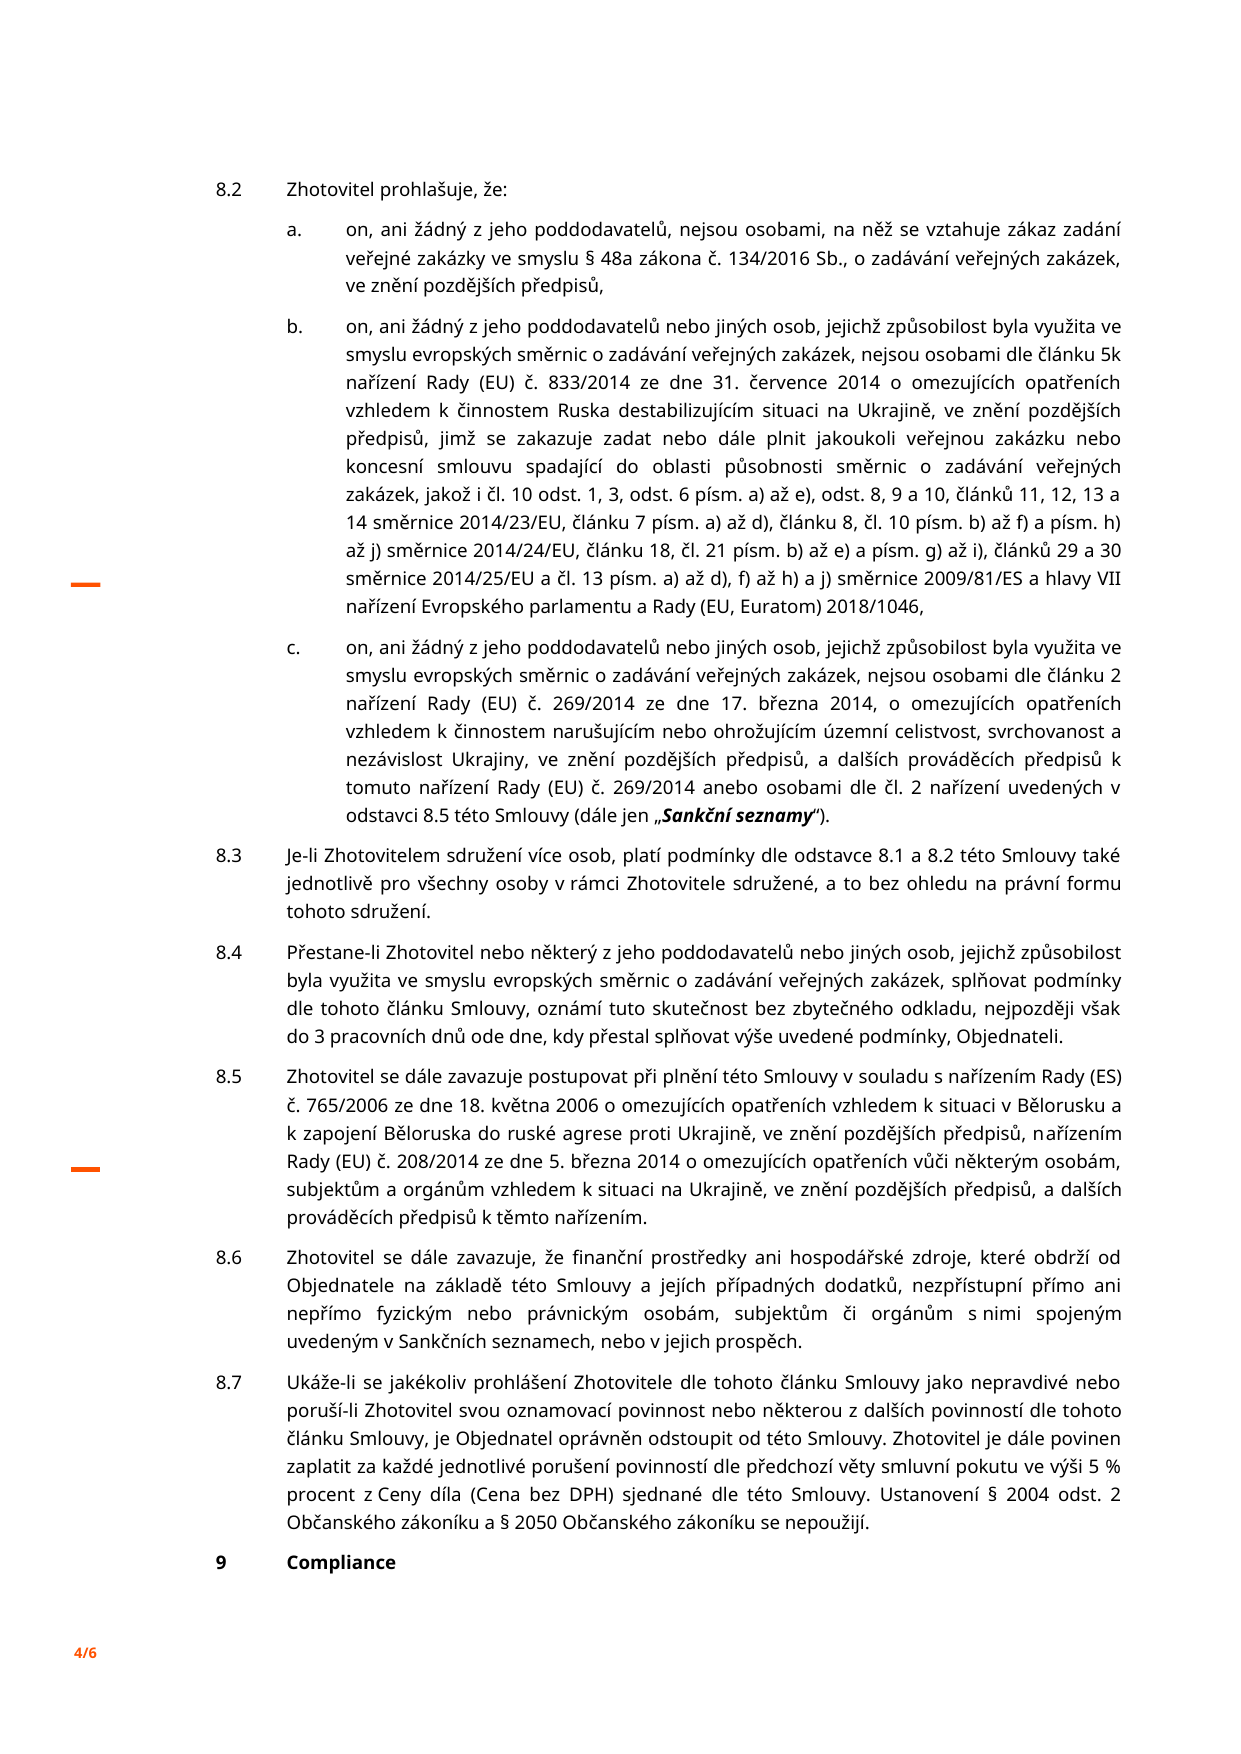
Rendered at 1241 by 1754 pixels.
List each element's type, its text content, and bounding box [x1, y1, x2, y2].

text on, ani žádný z jeho poddodavatelů, nejsou osobami, na něž se vztahuje zákaz zadání veřejné zakázky ve smyslu § 48a zákona č. 134/2016 Sb., o zadávání veřejných zakázek, ve znění pozdějších předpisů, [286, 217, 1122, 298]
subtitle Ukáže-li se jakékoliv prohlášení Zhotovitele dle tohoto článku Smlouvy jako nepravdivé nebo poruší-li Zhotovitel svou oznamovací povinnost nebo některou z dalších povinností dle tohoto článku Smlouvy, je Objednatel oprávněn odstoupit od této Smlouvy. Zhotovitel je dále povinen zaplatit za každé jednotlivé porušení povinností dle předchozí věty smluvní pokutu ve výši 5 % procent z Ceny díla (Cena bez DPH) sjednané dle této Smlouvy. Ustanovení § 2004 odst. 2 Občanského zákoníku a § 2050 Občanského zákoníku se nepoužijí. [216, 1369, 1122, 1535]
subtitle Přestane-li Zhotovitel nebo některý z jeho poddodavatelů nebo jiných osob, jejichž způsobilost byla využita ve smyslu evropských směrnic o zadávání veřejných zakázek, splňovat podmínky dle tohoto článku Smlouvy, oznámí tuto skutečnost bez zbytečného odkladu, nejpozději však do 3 pracovních dnů ode dne, kdy přestal splňovat výše uvedené podmínky, Objednateli. [216, 939, 1122, 1049]
subtitle Zhotovitel se dále zavazuje postupovat při plnění této Smlouvy v souladu s nařízením Rady (ES) č. 765/2006 ze dne 18. května 2006 o omezujících opatřeních vzhledem k situaci v Bělorusku a k zapojení Běloruska do ruské agrese proti Ukrajině, ve znění pozdějších předpisů, nařízením Rady (EU) č. 208/2014 ze dne 5. března 2014 o omezujících opatřeních vůči některým osobám, subjektům a orgánům vzhledem k situaci na Ukrajině, ve znění pozdějších předpisů, a dalších prováděcích předpisů k těmto nařízením. [216, 1064, 1122, 1229]
subtitle Je-li Zhotovitelem sdružení více osob, platí podmínky dle odstavce 8.1 a 8.2 této Smlouvy také jednotlivě pro všechny osoby v rámci Zhotovitele sdružené, a to bez ohledu na právní formu tohoto sdružení. [216, 843, 1122, 924]
subtitle Zhotovitel prohlašuje, že: [216, 176, 1122, 202]
subtitle Compliance [216, 1550, 1122, 1575]
text on, ani žádný z jeho poddodavatelů nebo jiných osob, jejichž způsobilost byla využita ve smyslu evropských směrnic o zadávání veřejných zakázek, nejsou osobami dle článku 5k nařízení Rady (EU) č. 833/2014 ze dne 31. července 2014 o omezujících opatřeních vzhledem k činnostem Ruska destabilizujícím situaci na Ukrajině, ve znění pozdějších předpisů, jimž se zakazuje zadat nebo dále plnit jakoukoli veřejnou zakázku nebo koncesní smlouvu spadající do oblasti působnosti směrnic o zadávání veřejných zakázek, jakož i čl. 10 odst. 1, 3, odst. 6 písm. a) až e), odst. 8, 9 a 10, článků 11, 12, 13 a 14 směrnice 2014/23/EU, článku 7 písm. a) až d), článku 8, čl. 10 písm. b) až f) a písm. h) až j) směrnice 2014/24/EU, článku 18, čl. 21 písm. b) až e) a písm. g) až i), článků 29 a 30 směrnice 2014/25/EU a čl. 13 písm. a) až d), f) až h) a j) směrnice 2009/81/ES a hlavy VII nařízení Evropského parlamentu a Rady (EU, Euratom) 2018/1046, [286, 313, 1122, 619]
text on, ani žádný z jeho poddodavatelů nebo jiných osob, jejichž způsobilost byla využita ve smyslu evropských směrnic o zadávání veřejných zakázek, nejsou osobami dle článku 2 nařízení Rady (EU) č. 269/2014 ze dne 17. března 2014, o omezujících opatřeních vzhledem k činnostem narušujícím nebo ohrožujícím územní celistvost, svrchovanost a nezávislost Ukrajiny, ve znění pozdějších předpisů, a dalších prováděcích předpisů k tomuto nařízení Rady (EU) č. 269/2014 anebo osobami dle čl. 2 nařízení uvedených v odstavci 8.5 této Smlouvy (dále jen „Sankční seznamy“). [286, 634, 1122, 828]
subtitle Zhotovitel se dále zavazuje, že finanční prostředky ani hospodářské zdroje, které obdrží od Objednatele na základě této Smlouvy a jejích případných dodatků, nezpřístupní přímo ani nepřímo fyzickým nebo právnickým osobám, subjektům či orgánům s nimi spojeným uvedeným v Sankčních seznamech, nebo v jejich prospěch. [216, 1244, 1122, 1354]
